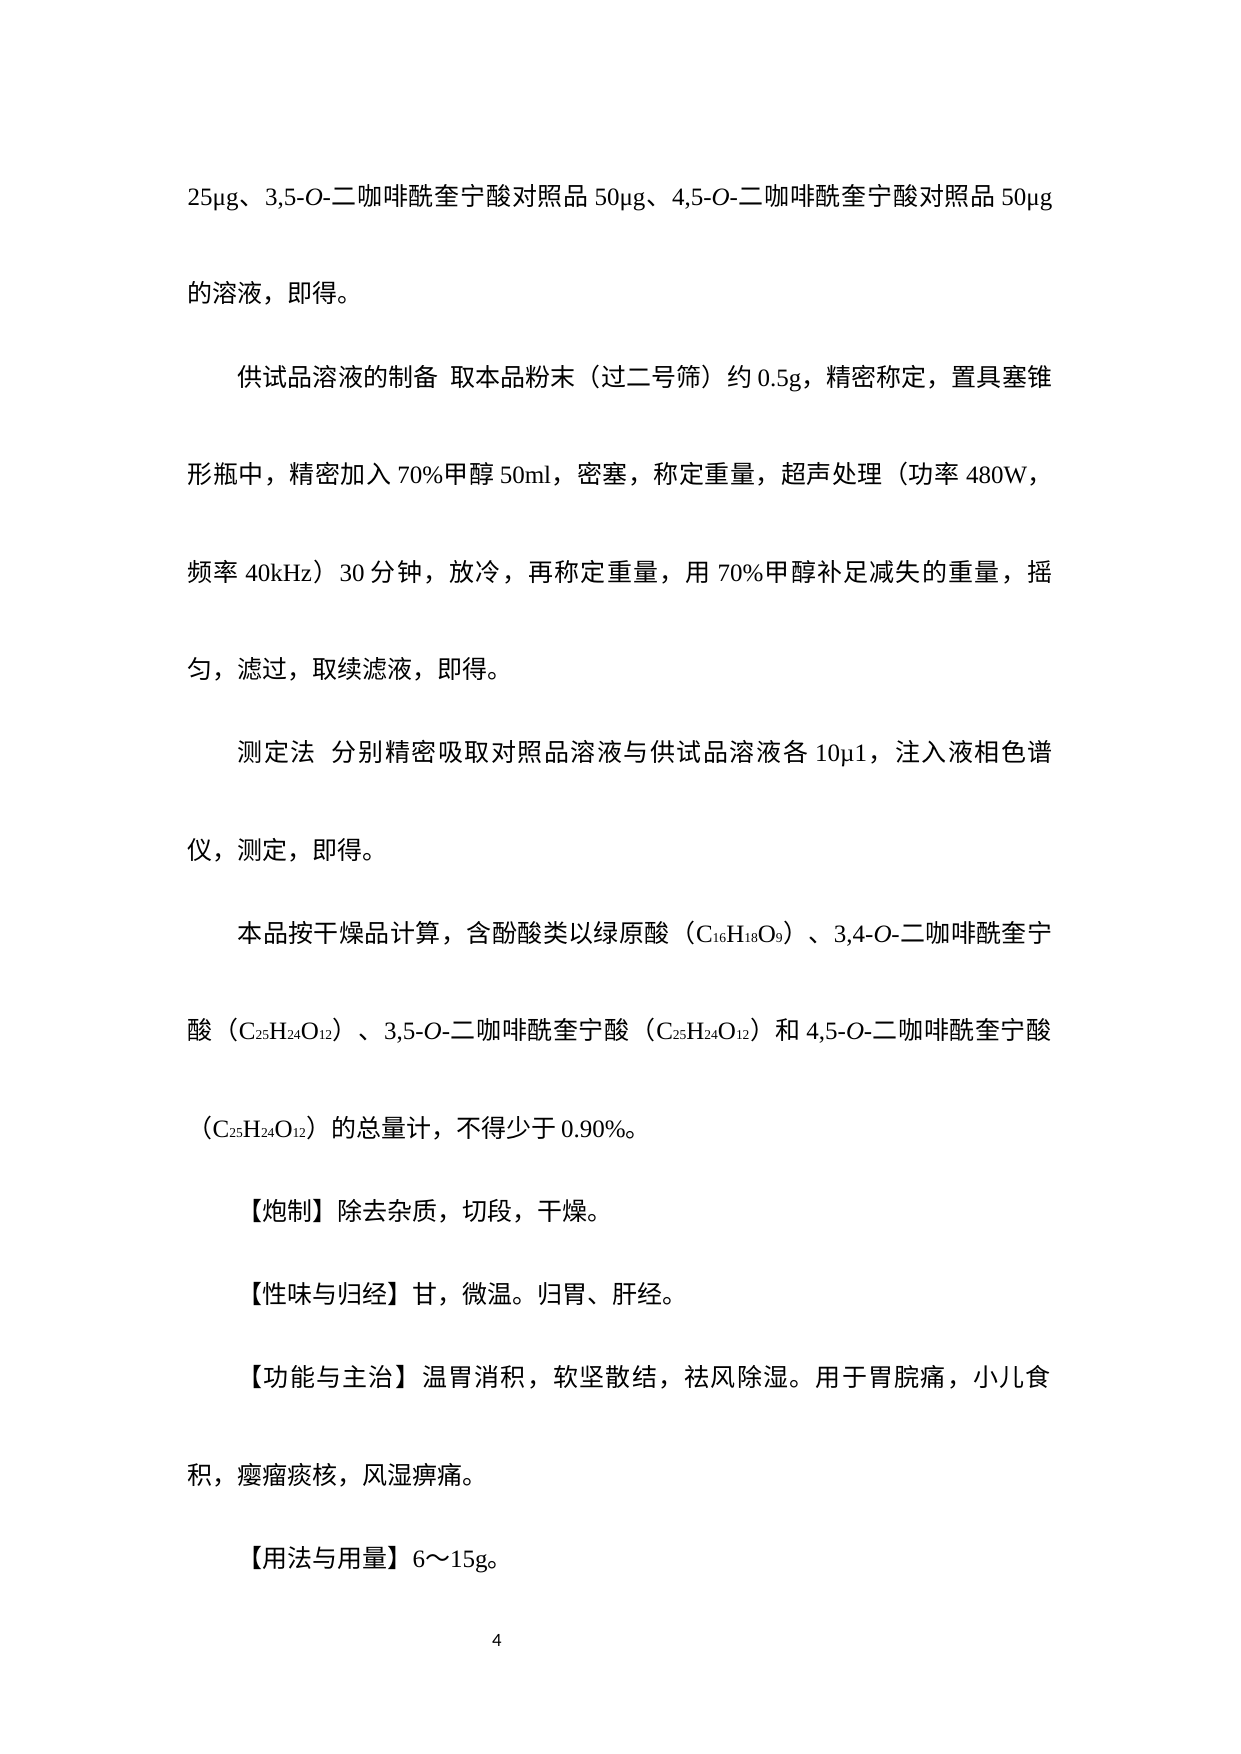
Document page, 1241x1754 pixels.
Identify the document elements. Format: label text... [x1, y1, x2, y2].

text 供试品溶液的制备 取本品粉末（过二号筛）约0.5g，精密称定，置具塞锥形瓶中，精密加入70%甲醇50ml，密塞，称定重量，超声处理（功率480W，频率40kHz）30分钟，放冷，再称定重量，用70%甲醇补足减失的重量，摇匀，滤过，取续滤液，即得。 [187, 343, 1053, 700]
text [187, 162, 1053, 324]
text 本品按干燥品计算，含酚酸类以绿原酸（C16H18O9）、3,4-O-二咖啡酰奎宁酸（C25H24O12）、3,5-O-二咖啡酰奎宁酸（C25H24O12）和4,5-O-二咖啡酰奎宁酸（C25H24O12）的总量计，不得少于0.90%。 [187, 899, 1053, 1159]
text 测定法 分别精密吸取对照品溶液与供试品溶液各10µ1，注入液相色谱仪，测定，即得。 [187, 718, 1053, 881]
text 【炮制】除去杂质，切段，干燥。 [187, 1177, 1053, 1242]
text 【性味与归经】甘，微温。归胃、肝经。 [187, 1260, 1053, 1325]
text 【用法与用量】6～15g。 [187, 1524, 1053, 1589]
text 【功能与主治】温胃消积，软坚散结，祛风除湿。用于胃脘痛，小儿食积，瘿瘤痰核，风湿痹痛。 [187, 1343, 1053, 1506]
